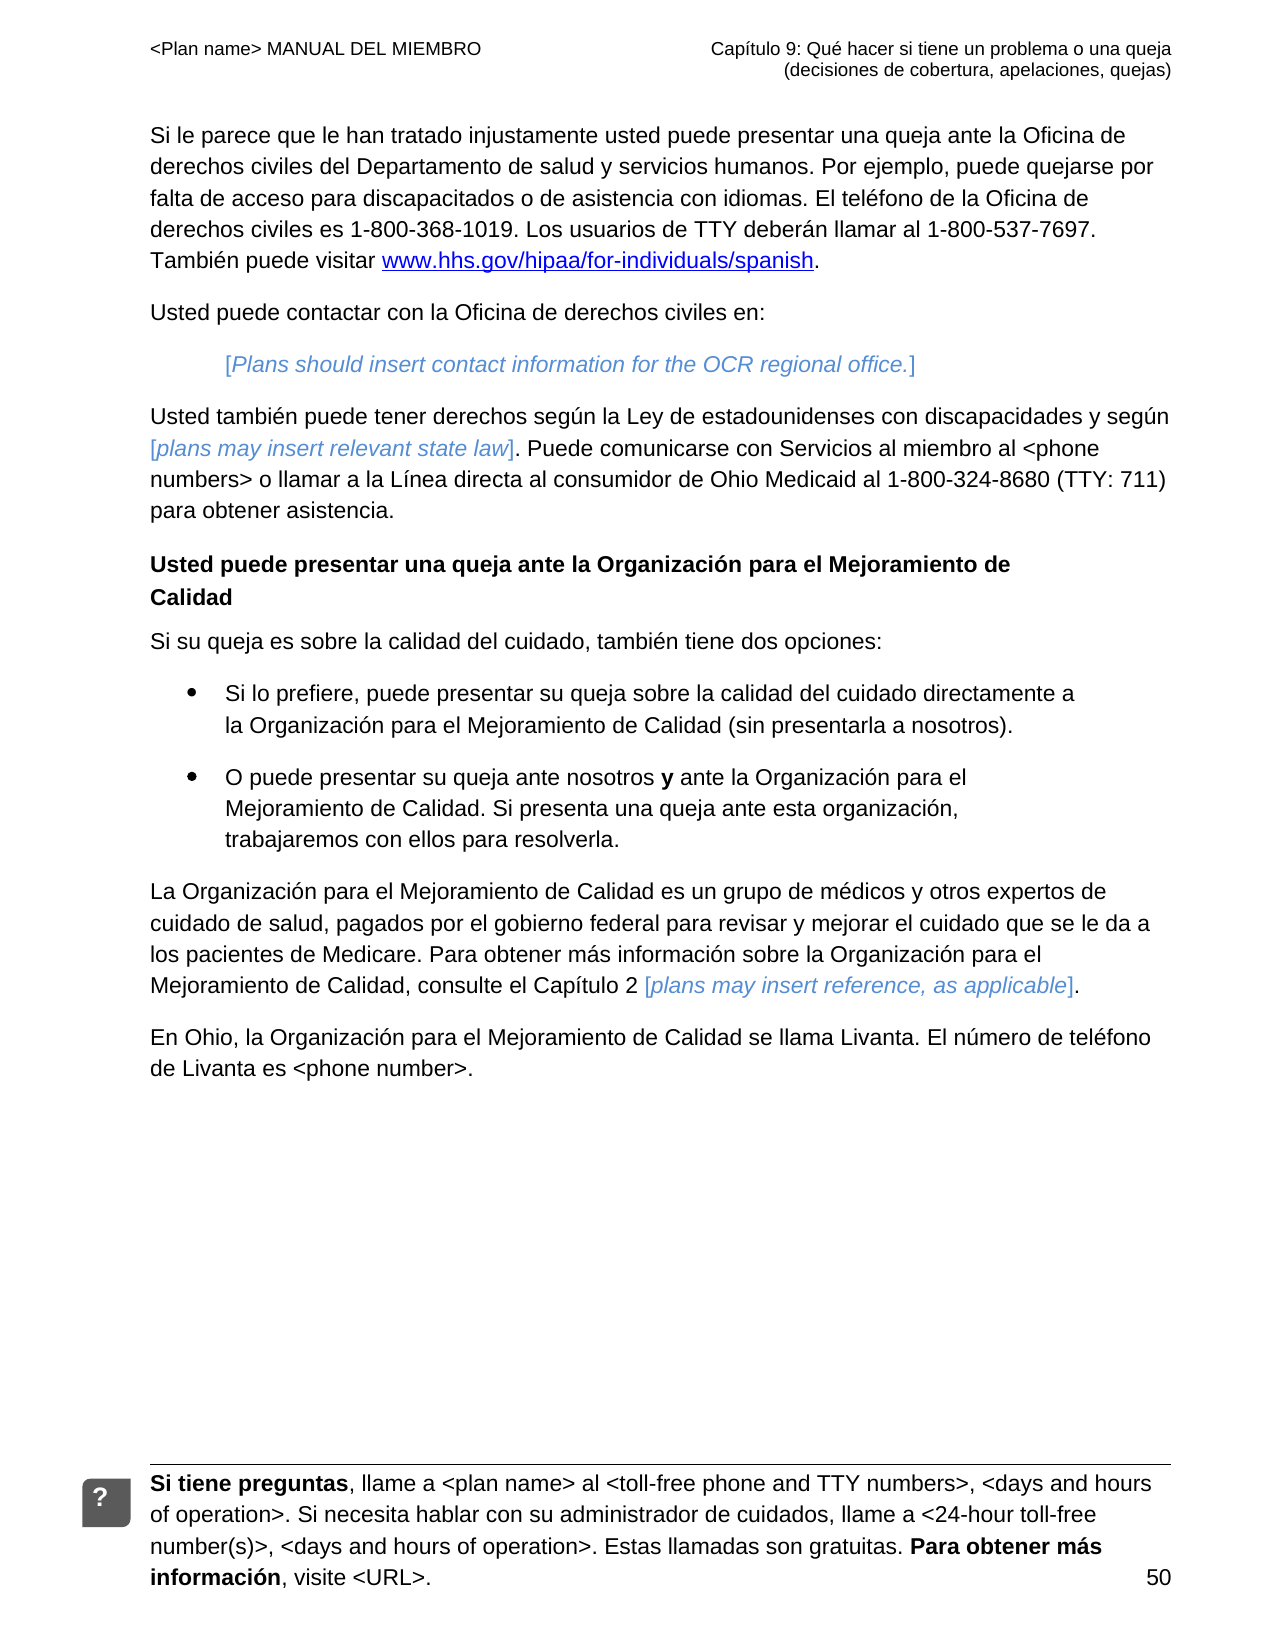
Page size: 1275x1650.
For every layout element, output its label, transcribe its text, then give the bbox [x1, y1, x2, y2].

list Si lo prefiere, puede presentar su queja sobre la calidad del cuidado directamente a la Organización para el Mejoramiento de Calidad (sin presentarla a nosotros). [187, 677, 1096, 739]
text La Organización para el Mejoramiento de Calidad es un grupo de médicos y otros expertos de cuidado de salud, pagados por el gobierno federal para revisar y mejorar el cuidado que se le da a los pacientes de Medicare. Para obtener más información sobre la Organización para el Mejoramiento de Calidad, consulte el Capítulo 2 [plans may insert reference, as applicable]. [150, 875, 1171, 1000]
list O puede presentar su queja ante nosotros y ante la Organización para el Mejoramiento de Calidad. Si presenta una queja ante esta organización, trabajaremos con ellos para resolverla. [187, 760, 1096, 854]
subtitle Usted puede presentar una queja ante la Organización para el Mejoramiento de Calidad [150, 546, 1096, 612]
text Usted también puede tener derechos según la Ley de estadounidenses con discapacidades y según [plans may insert relevant state law]. Puede comunicarse con Servicios al miembro al <phone numbers> o llamar a la Línea directa al consumidor de Ohio Medicaid al 1-800-324-8680 (TTY: 711) para obtener asistencia. [150, 400, 1171, 525]
text Usted puede contactar con la Oficina de derechos civiles en: [150, 296, 1171, 327]
list En Ohio, la Organización para el Mejoramiento de Calidad se llama Livanta. El número de teléfono de Livanta es <phone number>. [150, 1021, 1171, 1083]
text Si le parece que le han tratado injustamente usted puede presentar una queja ante la Oficina de derechos civiles del Departamento de salud y servicios humanos. Por ejemplo, puede quejarse por falta de acceso para discapacitados o de asistencia con idiomas. El teléfono de la Oficina de derechos civiles es 1-800-368-1019. Los usuarios de TTY deberán llamar al 1-800-537-7697. También puede visitar www.hhs.gov/hipaa/for-individuals/spanish. [150, 118, 1171, 275]
text Si su queja es sobre la calidad del cuidado, también tiene dos opciones: [150, 625, 1171, 656]
text [Plans should insert contact information for the OCR regional office.] [225, 348, 1096, 379]
